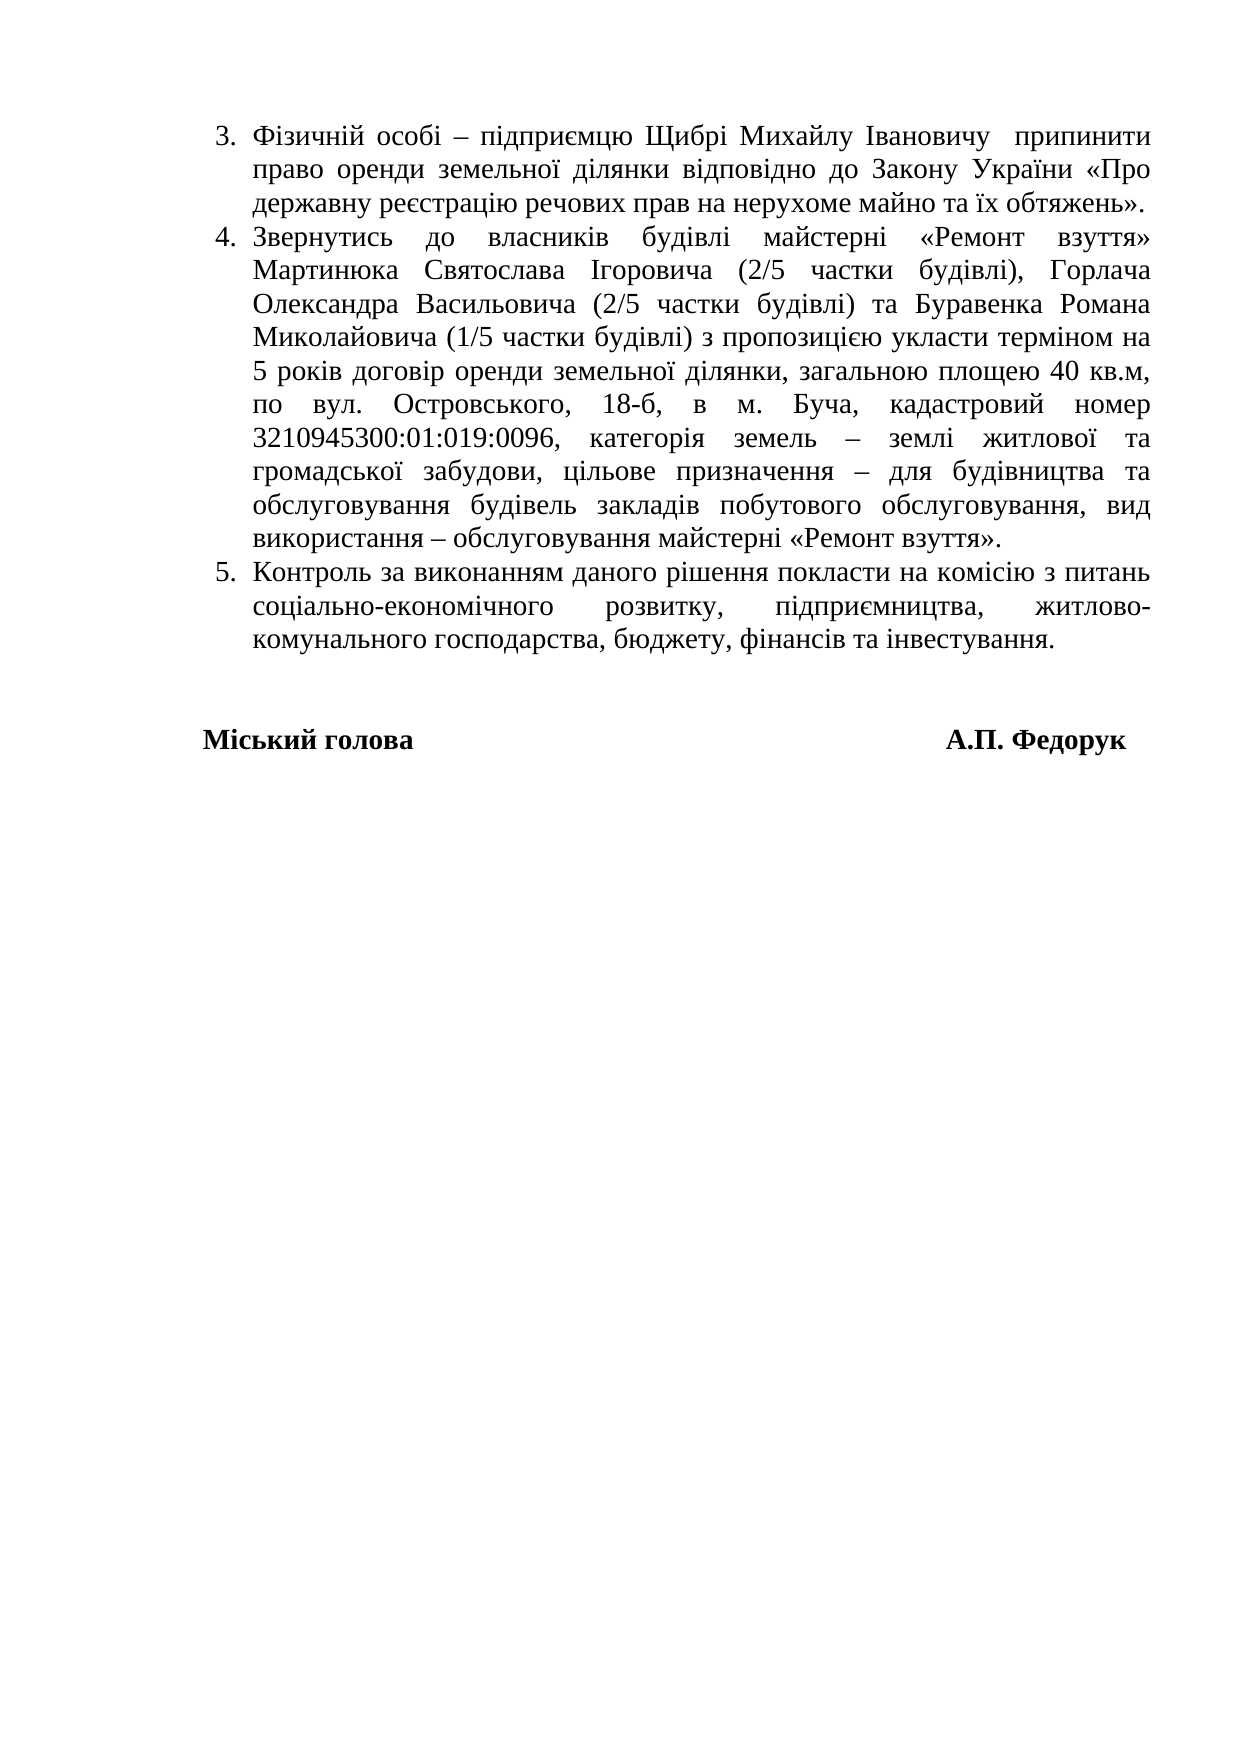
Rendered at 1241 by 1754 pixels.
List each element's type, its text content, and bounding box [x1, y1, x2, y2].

subtitle Міський голова А.П. Федорук [177, 722, 1152, 755]
list Фізичній особі – підприємцю Щибрі Михайлу Івановичу припинити право оренди земельної ділянки відповідно до Закону України «Про державну реєстрацію речових прав на нерухоме майно та їх обтяжень». [215, 118, 1152, 219]
list Контроль за виконанням даного рішення покласти на комісію з питань соціально-економічного розвитку, підприємництва, житлово-комунального господарства, бюджету, фінансів та інвестування. [215, 554, 1152, 655]
list Звернутись до власників будівлі майстерні «Ремонт взуття» Мартинюка Святослава Ігоровича (2/5 частки будівлі), Горлача Олександра Васильовича (2/5 частки будівлі) та Буравенка Романа Миколайовича (1/5 частки будівлі) з пропозицією укласти терміном на 5 років договір оренди земельної ділянки, загальною площею 40 кв.м, по вул. Островського, 18-б, в м. Буча, кадастровий номер 3210945300:01:019:0096, категорія земель – землі житлової та громадської забудови, цільове призначення – для будівництва та обслуговування будівель закладів побутового обслуговування, вид використання – обслуговування майстерні «Ремонт взуття». [215, 219, 1152, 554]
